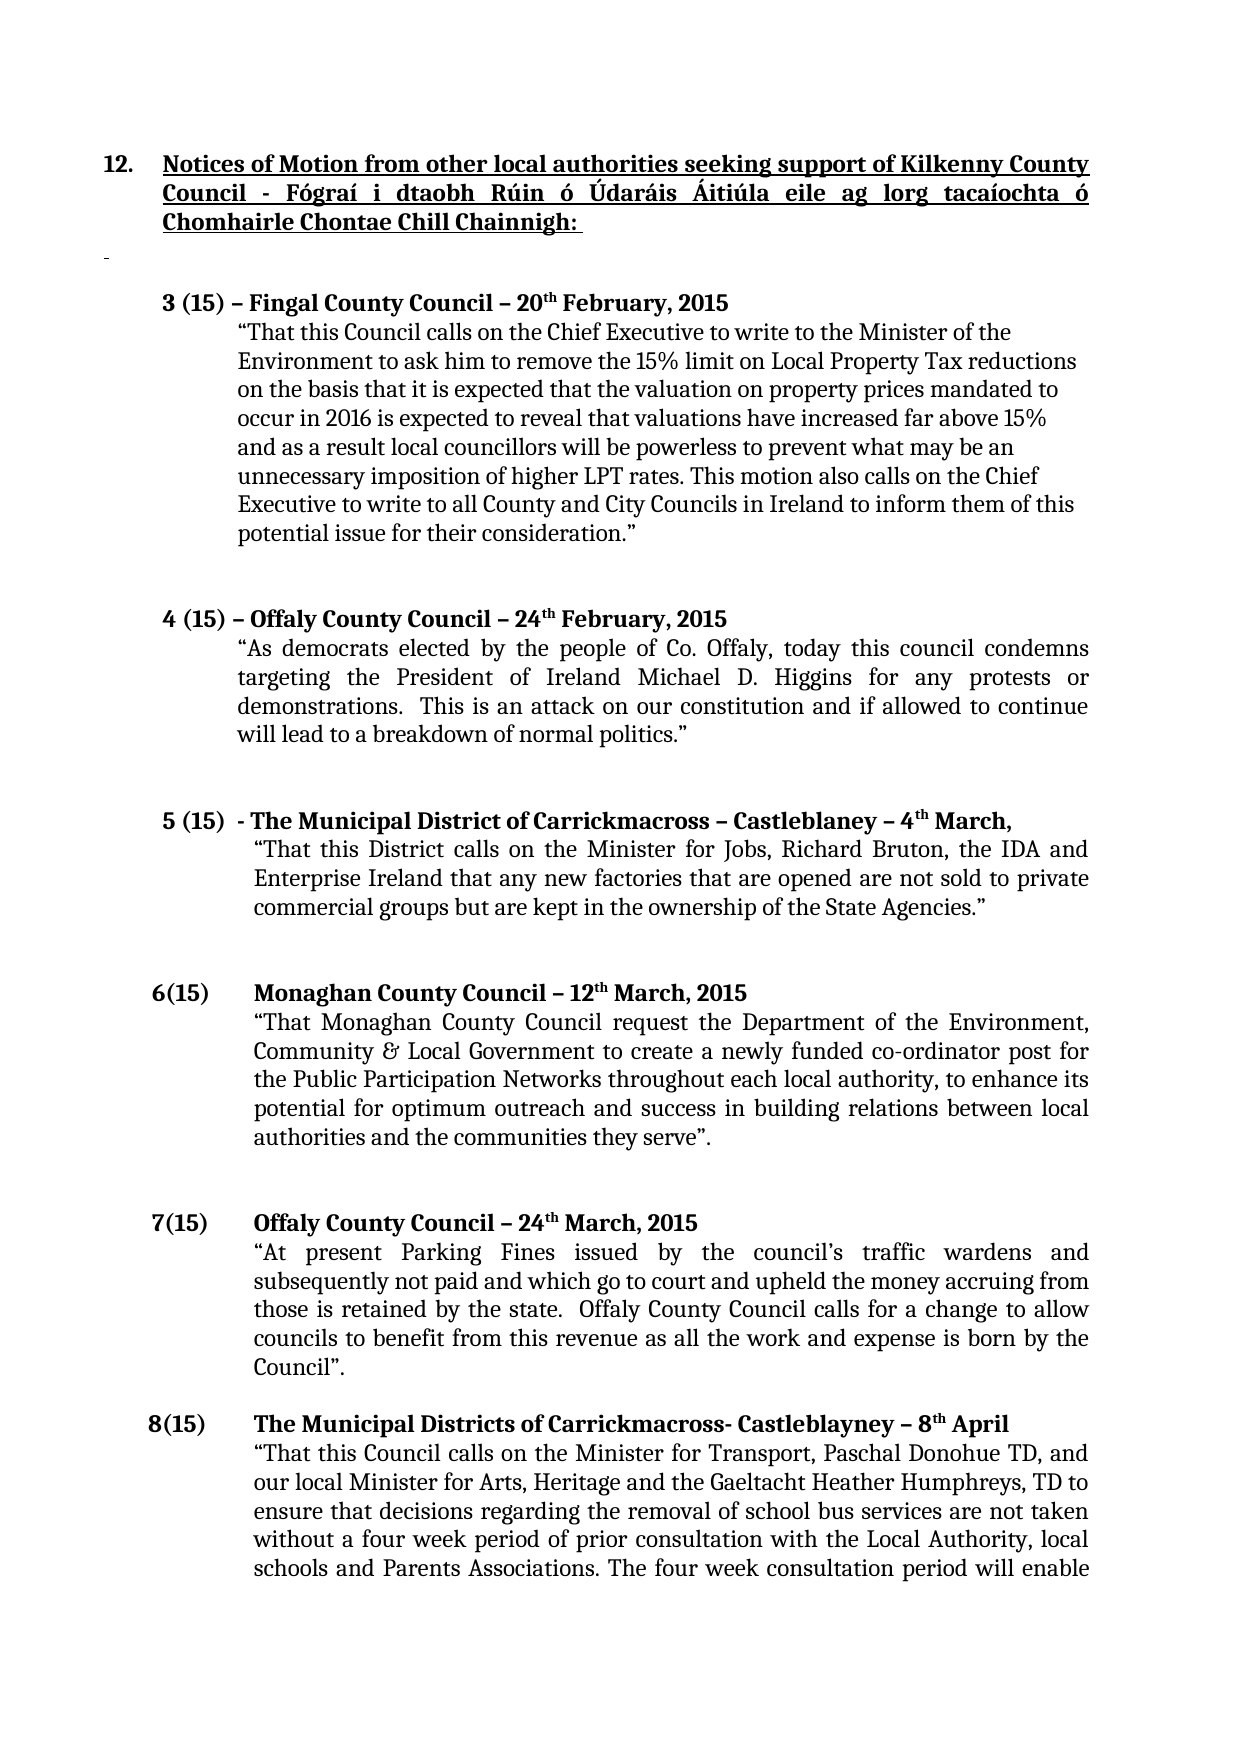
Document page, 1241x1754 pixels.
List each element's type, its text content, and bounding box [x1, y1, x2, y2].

text 3 (15) – Fingal County Council – 20th February, 2015 [162, 289, 1090, 318]
text “That this District calls on the Minister for Jobs, Richard Bruton, the IDA and Enterprise Ireland that any new factories that are opened are not sold to private commercial groups but are kept in the ownership of the State Agencies.” [253, 835, 1090, 922]
text 8(15) The Municipal Districts of Carrickmacross- Castleblayney – 8th April [103, 1410, 1090, 1439]
text “As democrats elected by the people of Co. Offaly, today this council condemns targeting the President of Ireland Michael D. Higgins for any protests or demonstrations. This is an attack on our constitution and if allowed to continue will lead to a breakdown of normal politics.” [237, 634, 1090, 749]
text 6(15) Monaghan County Council – 12th March, 2015 [152, 979, 1090, 1008]
text 7(15) Offaly County Council – 24th March, 2015 [152, 1209, 1090, 1238]
list Notices of Motion from other local authorities seeking support of Kilkenny County Council - Fógraí i dtaobh Rúin ó Údaráis Áitiúla eile ag lorg tacaíochta ó Chomhairle Chontae Chill Chainnigh: [103, 150, 1090, 236]
text “That this Council calls on the Chief Executive to write to the Minister of the Environment to ask him to remove the 15% limit on Local Property Tax reductions on the basis that it is expected that the valuation on property prices mandated to occur in 2016 is expected to reveal that valuations have increased far above 15% and as a result local councillors will be powerless to prevent what may be an unnecessary imposition of higher LPT rates. This motion also calls on the Chief Executive to write to all County and City Councils in Ireland to inform them of this potential issue for their consideration.” [237, 318, 1090, 548]
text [253, 1439, 1090, 1583]
text 5 (15) - The Municipal District of Carrickmacross – Castleblaney – 4th March, [162, 807, 1090, 835]
text “At present Parking Fines issued by the council’s traffic wardens and subsequently not paid and which go to court and upheld the money accruing from those is retained by the state. Offaly County Council calls for a change to allow councils to benefit from this revenue as all the work and expense is born by the Council”. [253, 1238, 1090, 1382]
text “That Monaghan County Council request the Department of the Environment, Community & Local Government to create a newly funded co-ordinator post for the Public Participation Networks throughout each local authority, to enhance its potential for optimum outreach and success in building relations between local authorities and the communities they serve”. [253, 1008, 1090, 1152]
text 4 (15) – Offaly County Council – 24th February, 2015 [162, 605, 1090, 634]
